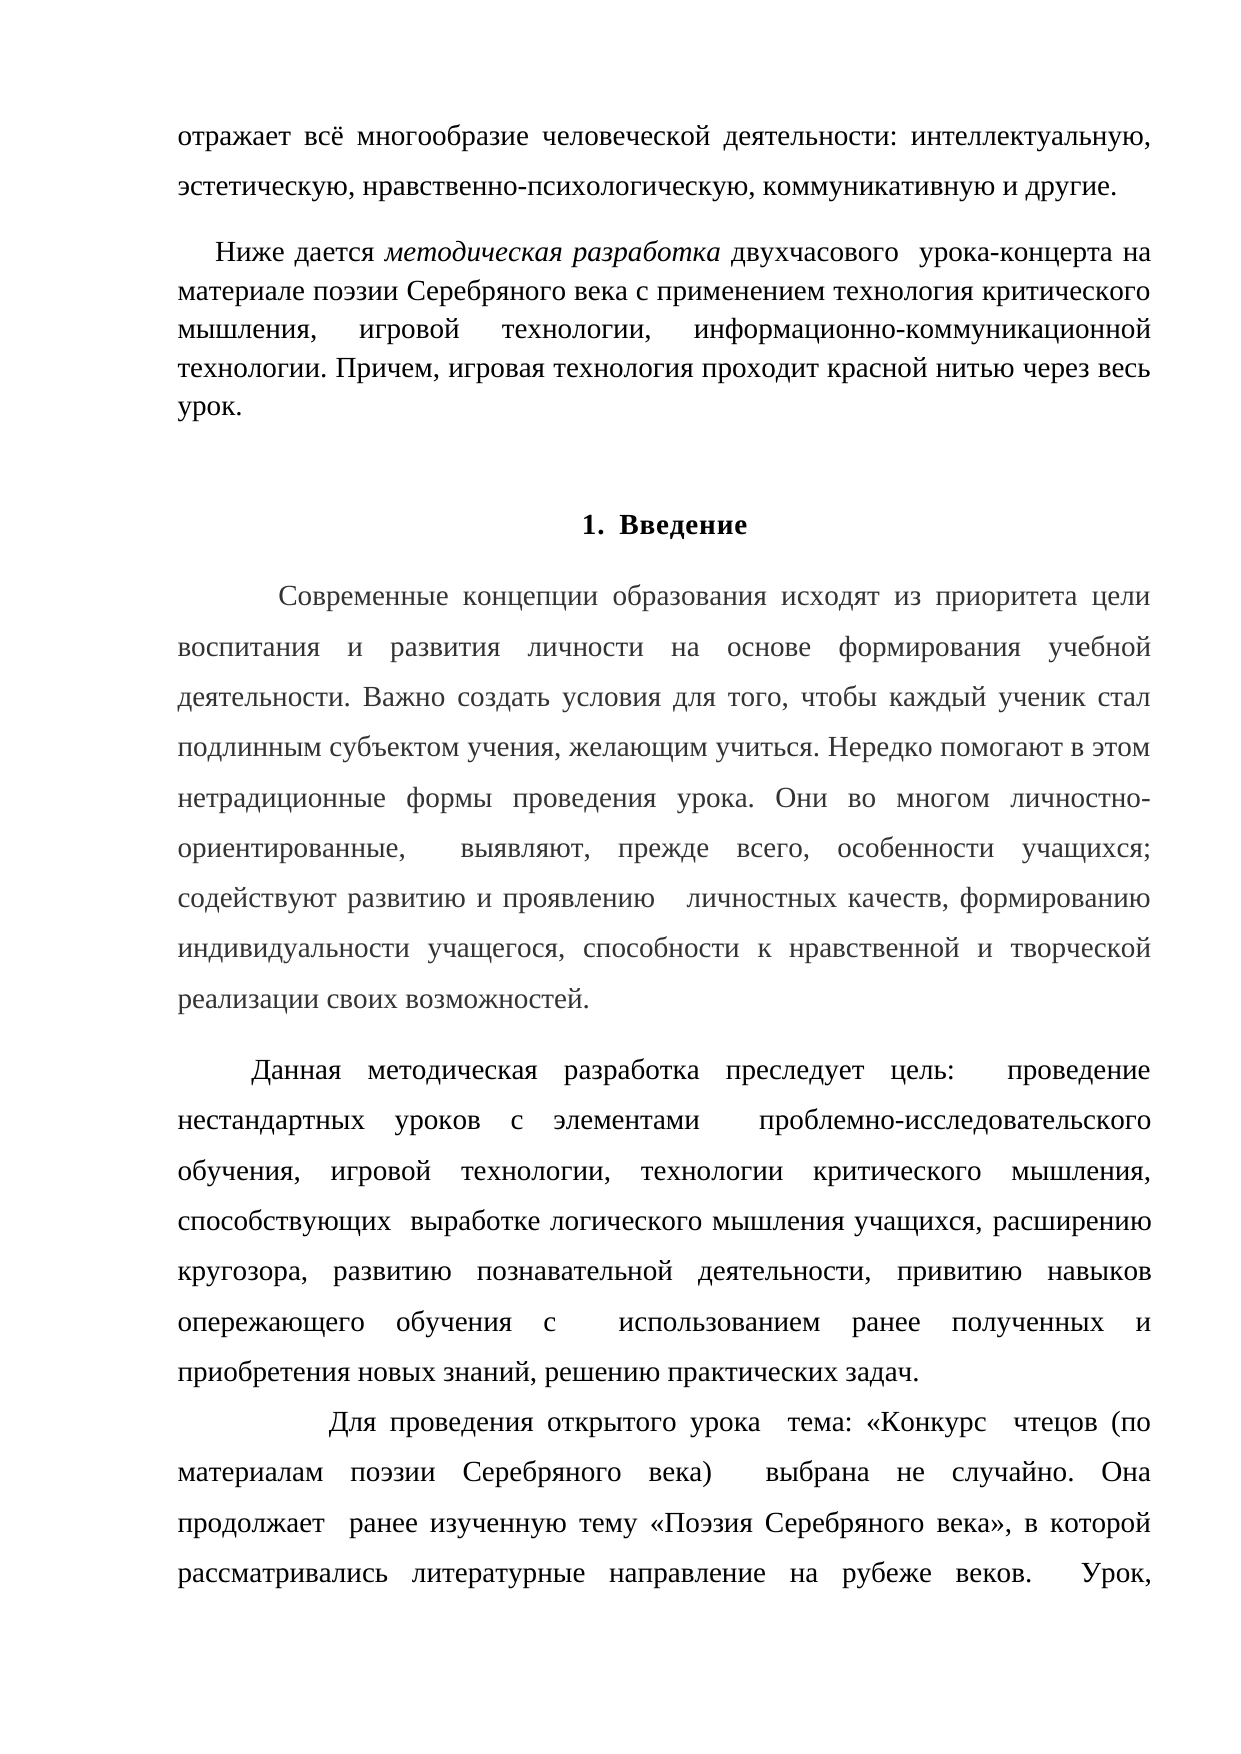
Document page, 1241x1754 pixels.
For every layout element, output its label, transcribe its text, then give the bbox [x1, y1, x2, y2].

text Современные концепции образования исходят из приоритета цели воспитания и развития личности на основе формирования учебной деятельности. Важно создать условия для того, чтобы каждый ученик стал подлинным субъектом учения, желающим учиться. Нередко помогают в этом нетрадиционные формы проведения урока. Они во многом личностно-ориентированные, выявляют, прежде всего, особенности учащихся; содействуют развитию и проявлению личностных качеств, формированию индивидуальности учащегося, способности к нравственной и творческой реализации своих возможностей. [177, 578, 1152, 1014]
list Данная методическая разработка преследует цель: проведение нестандартных уроков с элементами проблемно-исследовательского обучения, игровой технологии, технологии критического мышления, способствующих выработке логического мышления учащихся, расширению кругозора, развитию познавательной деятельности, привитию навыков опережающего обучения с использованием ранее полученных и приобретения новых знаний, решению практических задач. [177, 1052, 1152, 1387]
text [177, 1404, 1152, 1589]
list Введение [177, 507, 1152, 541]
text Ниже дается методическая разработка двухчасового урока-концерта на материале поэзии Серебряного века с применением технология критического мышления, игровой технологии, информационно-коммуникационной технологии. Причем, игровая технология проходит красной нитью через весь урок. [177, 234, 1152, 422]
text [177, 118, 1152, 202]
